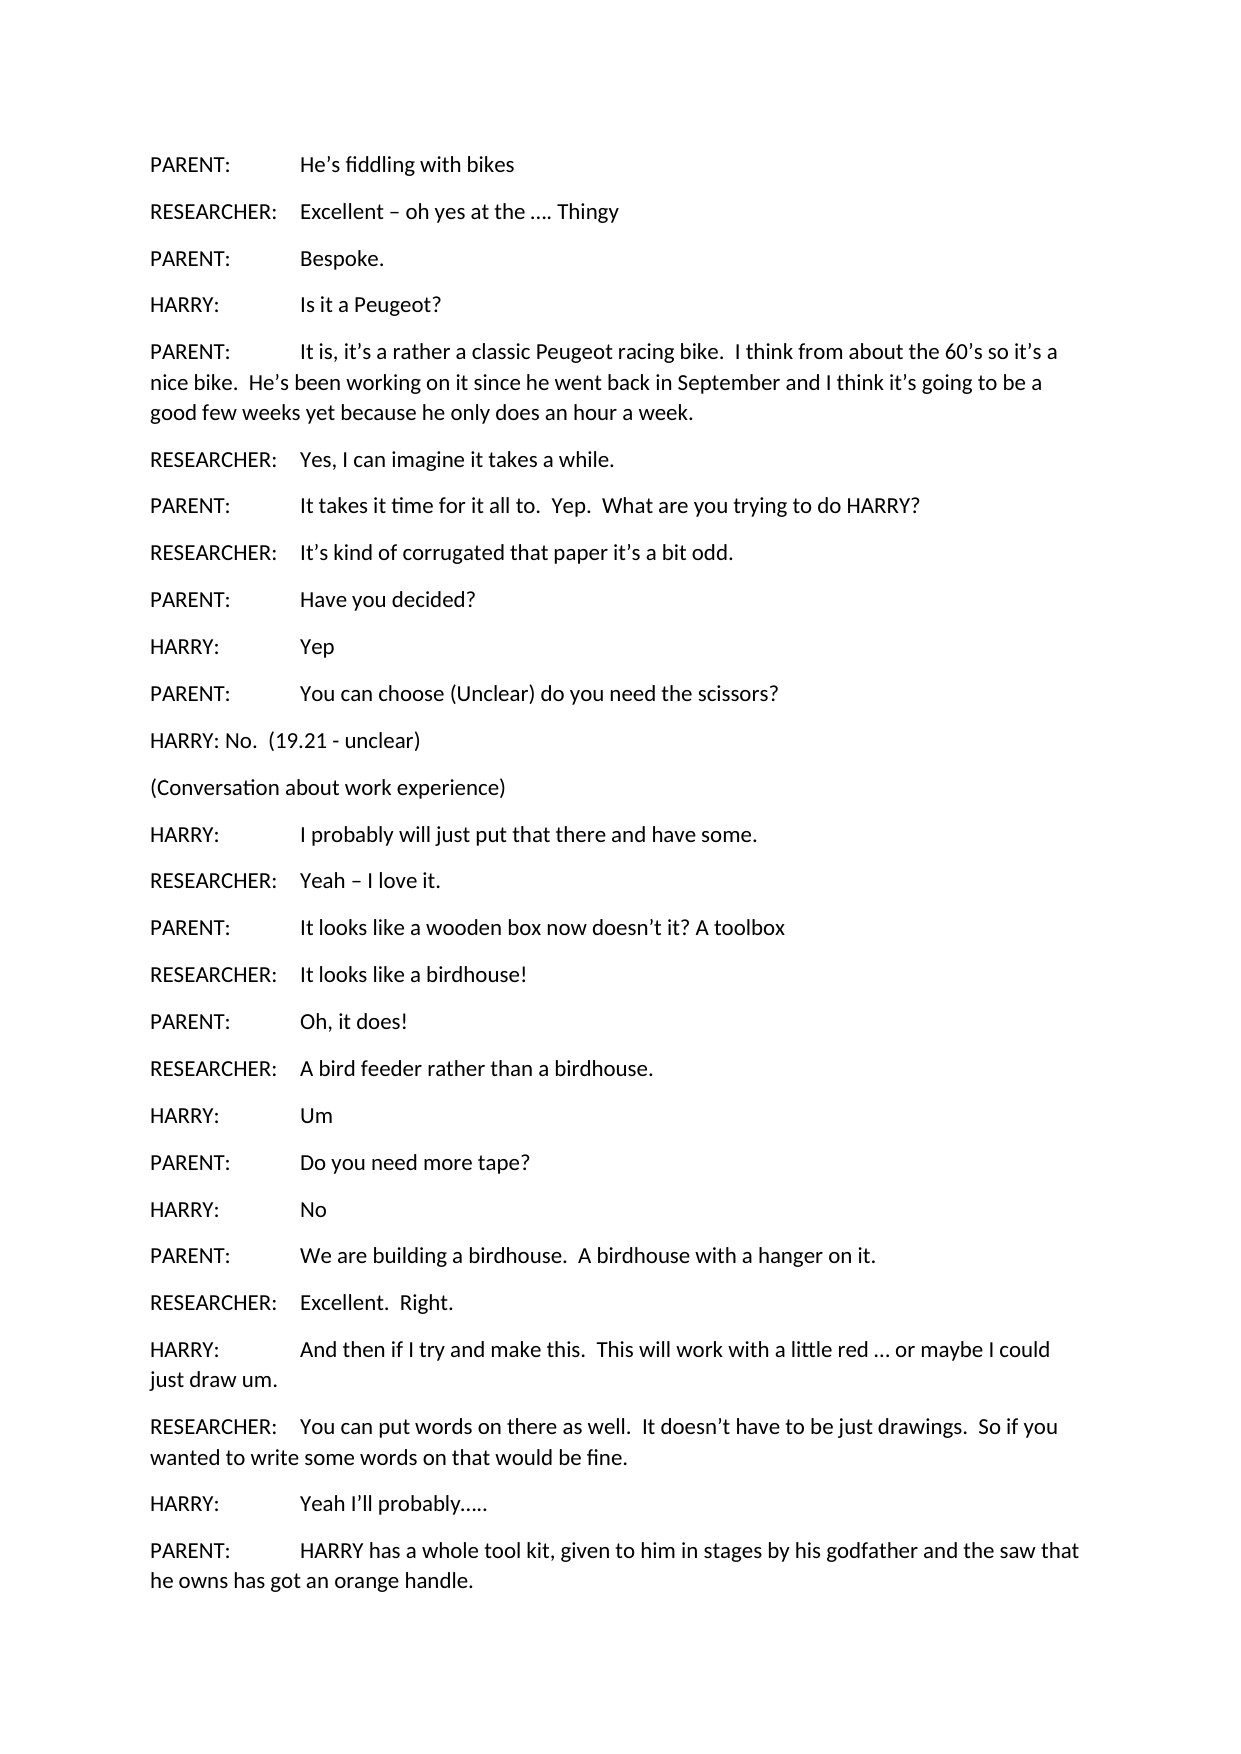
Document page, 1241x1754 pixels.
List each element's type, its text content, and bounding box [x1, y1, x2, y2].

text RESEARCHER: It looks like a birdhouse! [150, 960, 1090, 988]
text RESEARCHER: Excellent – oh yes at the …. Thingy [150, 197, 1090, 225]
text RESEARCHER: Yeah – I love it. [150, 867, 1090, 895]
text HARRY: Yeah I’ll probably….. [150, 1489, 1090, 1518]
text PARENT: Oh, it does! [150, 1007, 1090, 1035]
text RESEARCHER: Excellent. Right. [150, 1288, 1090, 1317]
text RESEARCHER: You can put words on there as well. It doesn’t have to be just drawings. So if you wanted to write some words on that would be fine. [150, 1412, 1090, 1471]
text PARENT: It takes it time for it all to. Yep. What are you trying to do HARRY? [150, 492, 1090, 520]
text HARRY: And then if I try and make this. This will work with a little red … or maybe I could just draw um. [150, 1335, 1090, 1394]
text PARENT: Bespoke. [150, 244, 1090, 272]
text (Conversation about work experience) [150, 773, 1090, 801]
text PARENT: It is, it’s a rather a classic Peugeot racing bike. I think from about the 60’s so it’s a nice bike. He’s been working on it since he went back in September and I think it’s going to be a good few weeks yet because he only does an hour a week. [150, 337, 1090, 426]
text PARENT: It looks like a wooden box now doesn’t it? A toolbox [150, 913, 1090, 942]
text RESEARCHER: It’s kind of corrugated that paper it’s a bit odd. [150, 538, 1090, 567]
text PARENT: Have you decided? [150, 585, 1090, 613]
text RESEARCHER: Yes, I can imagine it takes a while. [150, 445, 1090, 473]
text PARENT: Do you need more tape? [150, 1148, 1090, 1176]
text PARENT: HARRY has a whole tool kit, given to him in stages by his godfather and the saw that he owns has got an orange handle. [150, 1536, 1090, 1595]
text RESEARCHER: A bird feeder rather than a birdhouse. [150, 1054, 1090, 1082]
text PARENT: He’s fiddling with bikes [150, 150, 1090, 178]
text HARRY: I probably will just put that there and have some. [150, 820, 1090, 848]
text HARRY: Yep [150, 632, 1090, 660]
text HARRY: Is it a Peugeot? [150, 291, 1090, 319]
text PARENT: We are building a birdhouse. A birdhouse with a hanger on it. [150, 1242, 1090, 1270]
text PARENT: You can choose (Unclear) do you need the scissors? [150, 679, 1090, 707]
text HARRY: Um [150, 1101, 1090, 1129]
text HARRY: No [150, 1195, 1090, 1223]
text HARRY: No. (19.21 - unclear) [150, 726, 1090, 754]
